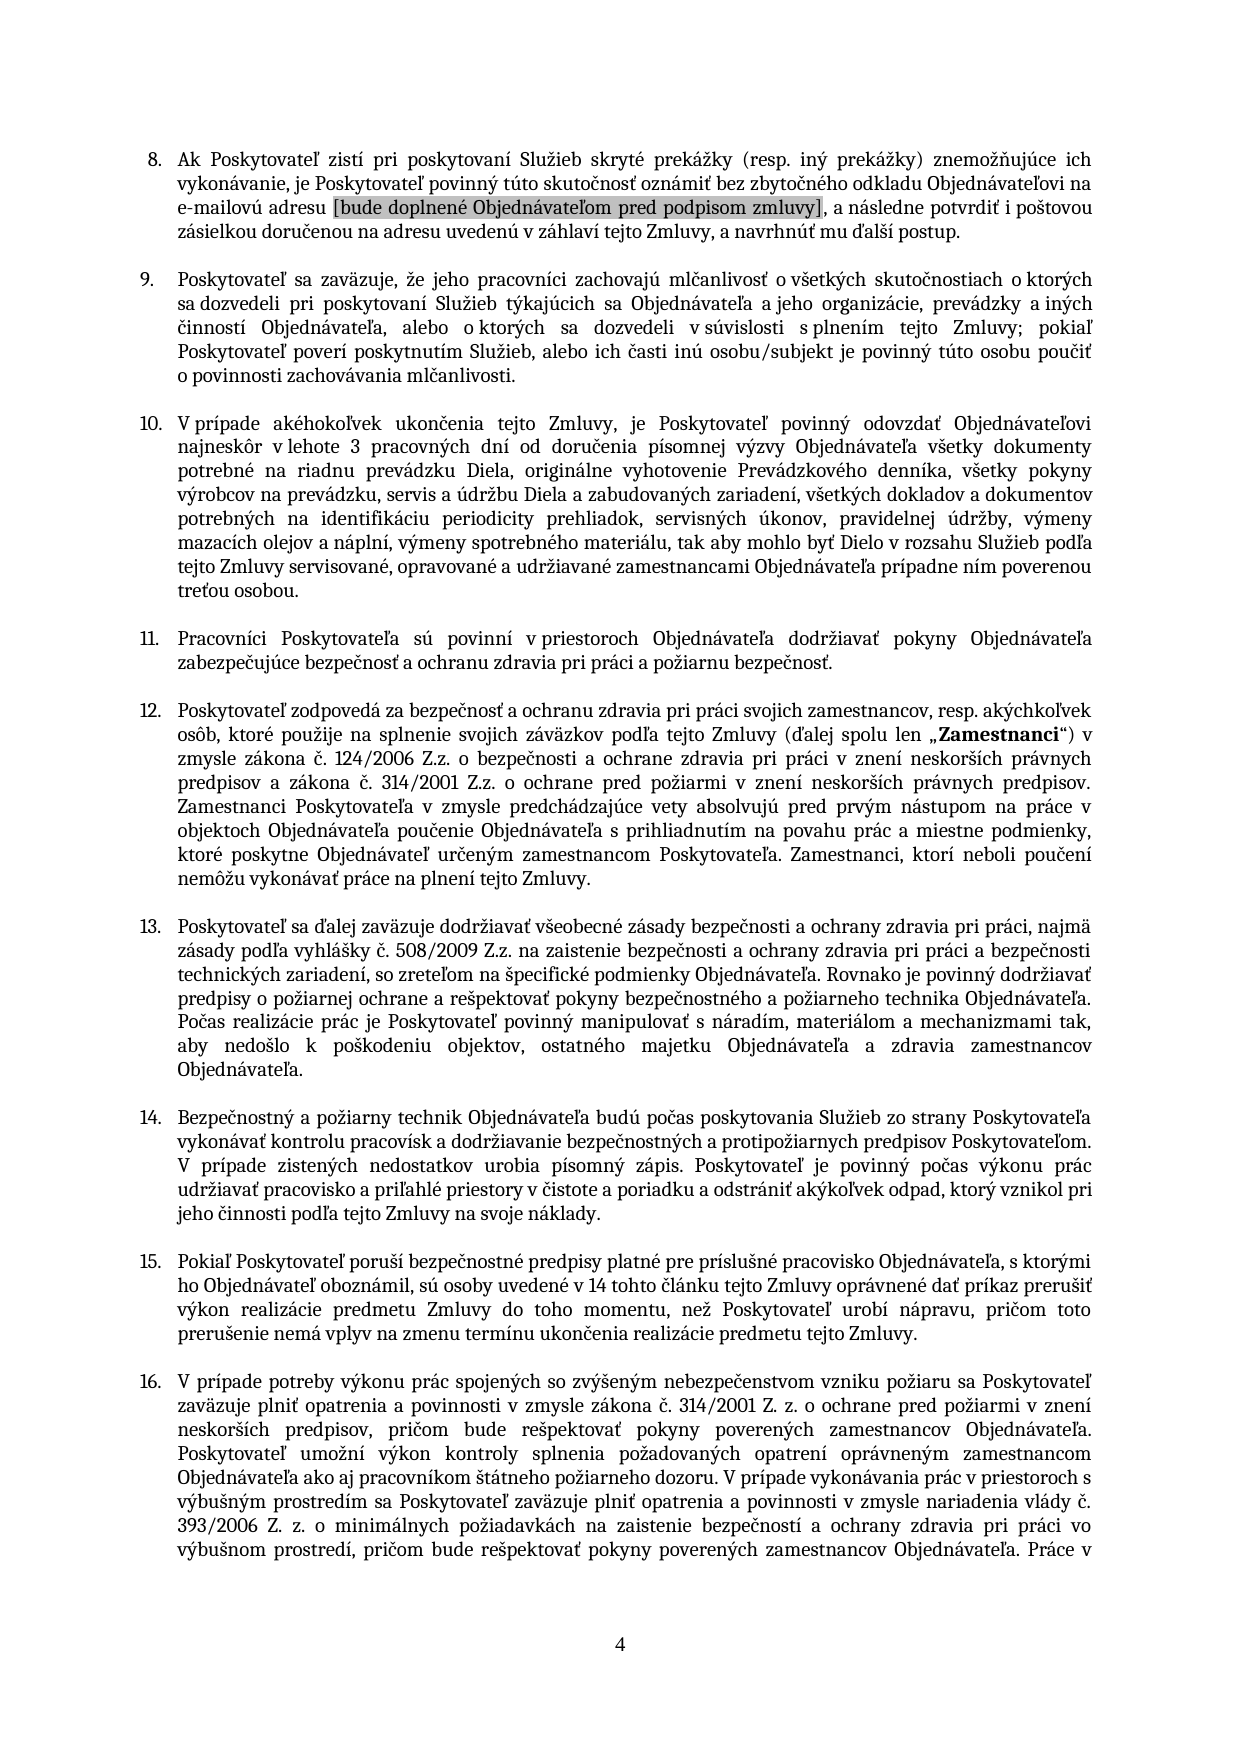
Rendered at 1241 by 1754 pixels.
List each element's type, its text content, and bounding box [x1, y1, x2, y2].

list V prípade akéhokoľvek ukončenia tejto Zmluvy, je Poskytovateľ povinný odovzdať Objednávateľovi najneskôr v lehote 3 pracovných dní od doručenia písomnej výzvy Objednávateľa všetky dokumenty potrebné na riadnu prevádzku Diela, originálne vyhotovenie Prevádzkového denníka, všetky pokyny výrobcov na prevádzku, servis a údržbu Diela a zabudovaných zariadení, všetkých dokladov a dokumentov potrebných na identifikáciu periodicity prehliadok, servisných úkonov, pravidelnej údržby, výmeny mazacích olejov a náplní, výmeny spotrebného materiálu, tak aby mohlo byť Dielo v rozsahu Služieb podľa tejto Zmluvy servisované, opravované a udržiavané zamestnancami Objednávateľa prípadne ním poverenou treťou osobou. [140, 411, 1093, 603]
list Ak Poskytovateľ zistí pri poskytovaní Služieb skryté prekážky (resp. iný prekážky) znemožňujúce ich vykonávanie, je Poskytovateľ povinný túto skutočnosť oznámiť bez zbytočného odkladu Objednávateľovi na e-mailovú adresu [bude doplnené Objednávateľom pred podpisom zmluvy], a následne potvrdiť i poštovou zásielkou doručenou na adresu uvedenú v záhlaví tejto Zmluvy, a navrhnúť mu ďalší postup. [148, 148, 1093, 243]
list Poskytovateľ zodpovedá za bezpečnosť a ochranu zdravia pri práci svojich zamestnancov, resp. akýchkoľvek osôb, ktoré použije na splnenie svojich záväzkov podľa tejto Zmluvy (ďalej spolu len „Zamestnanci“) v zmysle zákona č. 124/2006 Z.z. o bezpečnosti a ochrane zdravia pri práci v znení neskorších právnych predpisov a zákona č. 314/2001 Z.z. o ochrane pred požiarmi v znení neskorších právnych predpisov. Zamestnanci Poskytovateľa v zmysle predchádzajúce vety absolvujú pred prvým nástupom na práce v objektoch Objednávateľa poučenie Objednávateľa s prihliadnutím na povahu prác a miestne podmienky, ktoré poskytne Objednávateľ určeným zamestnancom Poskytovateľa. Zamestnanci, ktorí neboli poučení nemôžu vykonávať práce na plnení tejto Zmluvy. [140, 699, 1093, 890]
list Pracovníci Poskytovateľa sú povinní v priestoroch Objednávateľa dodržiavať pokyny Objednávateľa zabezpečujúce bezpečnosť a ochranu zdravia pri práci a požiarnu bezpečnosť. [140, 627, 1093, 675]
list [140, 1369, 1093, 1561]
list Bezpečnostný a požiarny technik Objednávateľa budú počas poskytovania Služieb zo strany Poskytovateľa vykonávať kontrolu pracovísk a dodržiavanie bezpečnostných a protipožiarnych predpisov Poskytovateľom. V prípade zistených nedostatkov urobia písomný zápis. Poskytovateľ je povinný počas výkonu prác udržiavať pracovisko a priľahlé priestory v čistote a poriadku a odstrániť akýkoľvek odpad, ktorý vznikol pri jeho činnosti podľa tejto Zmluvy na svoje náklady. [140, 1106, 1093, 1226]
list Poskytovateľ sa ďalej zaväzuje dodržiavať všeobecné zásady bezpečnosti a ochrany zdravia pri práci, najmä zásady podľa vyhlášky č. 508/2009 Z.z. na zaistenie bezpečnosti a ochrany zdravia pri práci a bezpečnosti technických zariadení, so zreteľom na špecifické podmienky Objednávateľa. Rovnako je povinný dodržiavať predpisy o požiarnej ochrane a rešpektovať pokyny bezpečnostného a požiarneho technika Objednávateľa. Počas realizácie prác je Poskytovateľ povinný manipulovať s náradím, materiálom a mechanizmami tak, aby nedošlo k poškodeniu objektov, ostatného majetku Objednávateľa a zdravia zamestnancov Objednávateľa. [140, 914, 1093, 1082]
list Pokiaľ Poskytovateľ poruší bezpečnostné predpisy platné pre príslušné pracovisko Objednávateľa, s ktorými ho Objednávateľ oboznámil, sú osoby uvedené v 19 tohto článku tejto Zmluvy oprávnené dať príkaz prerušiť výkon realizácie predmetu Zmluvy do toho momentu, než Poskytovateľ urobí nápravu, pričom toto prerušenie nemá vplyv na zmenu termínu ukončenia realizácie predmetu tejto Zmluvy. [140, 1250, 1093, 1346]
list Poskytovateľ sa zaväzuje, že jeho pracovníci zachovajú mlčanlivosť o všetkých skutočnostiach o ktorých sa dozvedeli pri poskytovaní Služieb týkajúcich sa Objednávateľa a jeho organizácie, prevádzky a iných činností Objednávateľa, alebo o ktorých sa dozvedeli v súvislosti s plnením tejto Zmluvy; pokiaľ Poskytovateľ poverí poskytnutím Služieb, alebo ich časti inú osobu/subjekt je povinný túto osobu poučiť o povinnosti zachovávania mlčanlivosti. [140, 267, 1093, 387]
